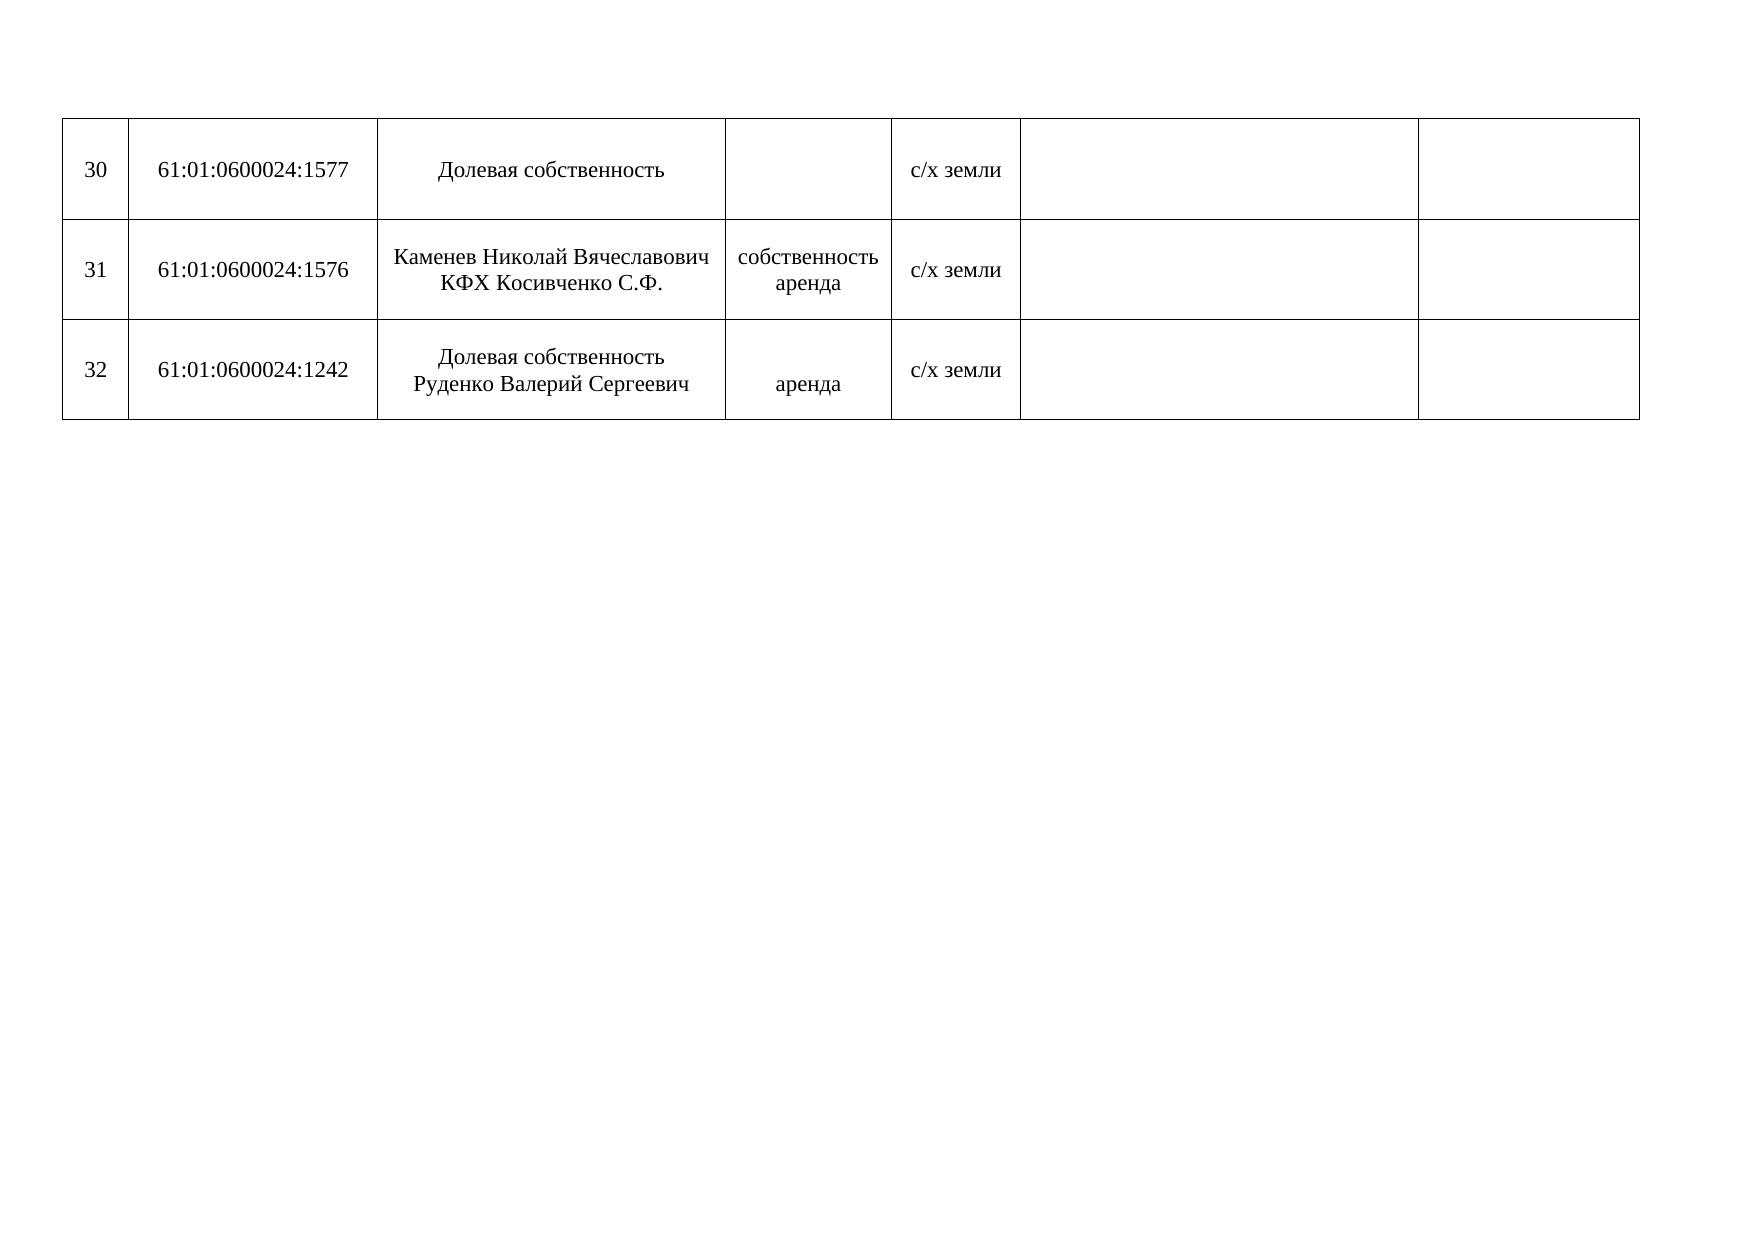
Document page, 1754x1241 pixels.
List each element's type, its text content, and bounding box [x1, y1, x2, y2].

table_cell [1419, 320, 1639, 419]
table_cell [726, 119, 891, 218]
table_cell Долевая собственность Руденко Валерий Сергеевич [378, 320, 725, 419]
table_cell с/х земли [892, 119, 1020, 218]
table_cell [1021, 119, 1418, 218]
table_cell аренда [726, 320, 891, 419]
table_cell собственность аренда [726, 220, 891, 319]
table_cell [1021, 220, 1418, 319]
table_cell [1419, 119, 1639, 218]
table_cell 61:01:0600024:1242 [129, 320, 377, 419]
table_cell 61:01:0600024:1577 [129, 119, 377, 218]
table_cell 61:01:0600024:1576 [129, 220, 377, 319]
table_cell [378, 119, 725, 218]
table_cell 30 [63, 119, 128, 218]
table_cell с/х земли [892, 320, 1020, 419]
table_cell Каменев Николай Вячеславович КФХ Косивченко С.Ф. [378, 220, 725, 319]
table_cell 32 [63, 320, 128, 419]
table_cell [1419, 220, 1639, 319]
table_cell 31 [63, 220, 128, 319]
table_cell [1021, 320, 1418, 419]
table_cell с/х земли [892, 220, 1020, 319]
